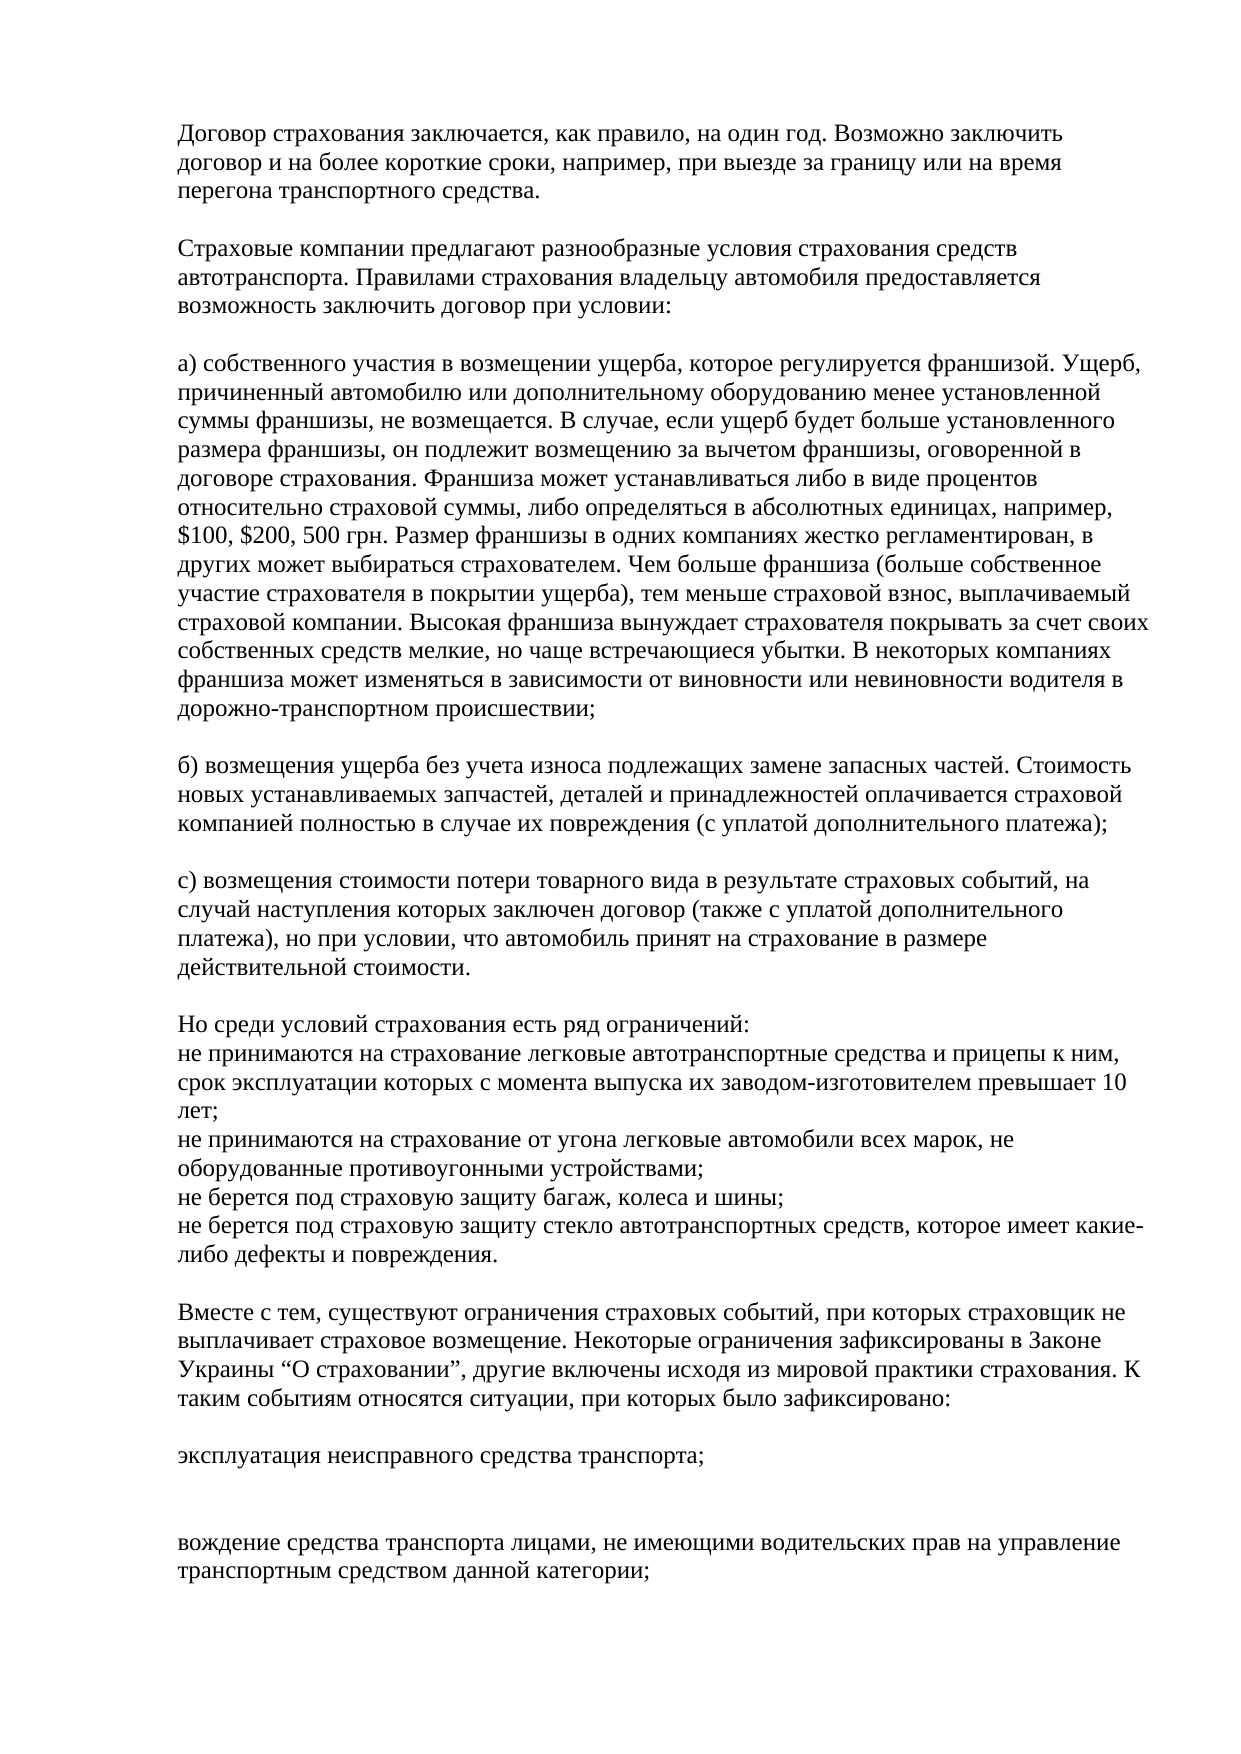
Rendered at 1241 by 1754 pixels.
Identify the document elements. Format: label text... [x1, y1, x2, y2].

text эксплуатация неисправного средства транспорта; [177, 1441, 1152, 1469]
text Договор страхования заключается, как правило, на один год. Возможно заключить договор и на более короткие сроки, например, при выезде за границу или на время перегона транспортного средства. [177, 118, 1152, 204]
text Но среди условий страхования есть ряд ограничений: [177, 1009, 1152, 1038]
text не берется под страховую защиту стекло автотранспортных средств, которое имеет какие-либо дефекты и повреждения. [177, 1211, 1152, 1268]
text Вместе с тем, существуют ограничения страховых событий, при которых страховщик не выплачивает страховое возмещение. Некоторые ограничения зафиксированы в Законе Украины “О страховании”, другие включены исходя из мировой практики страхования. К таким событиям относятся ситуации, при которых было зафиксировано: [177, 1297, 1152, 1412]
text не принимаются на страхование от угона легковые автомобили всех марок, не оборудованные противоугонными устройствами; [177, 1124, 1152, 1182]
text с) возмещения стоимости потери товарного вида в результате страховых событий, на случай наступления которых заключен договор (также с уплатой дополнительного платежа), но при условии, что автомобиль принят на страхование в размере действительной стоимости. [177, 866, 1152, 981]
text а) собственного участия в возмещении ущерба, которое регулируется франшизой. Ущерб, причиненный автомобилю или дополнительному оборудованию менее установленной суммы франшизы, не возмещается. В случае, если ущерб будет больше установленного размера франшизы, он подлежит возмещению за вычетом франшизы, оговоренной в договоре страхования. Франшиза может устанавливаться либо в виде процентов относительно страховой суммы, либо определяться в абсолютных единицах, например, $100, $200, 500 грн. Размер франшизы в одних компаниях жестко регламентирован, в других может выбираться страхователем. Чем больше франшиза (больше собственное участие страхователя в покрытии ущерба), тем меньше страховой взнос, выплачиваемый страховой компании. Высокая франшиза вынуждает страхователя покрывать за счет своих собственных средств мелкие, но чаще встречающиеся убытки. В некоторых компаниях франшиза может изменяться в зависимости от виновности или невиновности водителя в дорожно-транспортном происшествии; [177, 348, 1152, 722]
text вождение средства транспорта лицами, не имеющими водительских прав на управление транспортным средством данной категории; [177, 1527, 1152, 1584]
text не берется под страховую защиту багаж, колеса и шины; [177, 1182, 1152, 1211]
text не принимаются на страхование легковые автотранспортные средства и прицепы к ним, срок эксплуатации которых с момента выпуска их заводом-изготовителем превышает 10 лет; [177, 1038, 1152, 1124]
text Страховые компании предлагают разнообразные условия страхования средств автотранспорта. Правилами страхования владельцу автомобиля предоставляется возможность заключить договор при условии: [177, 233, 1152, 319]
text б) возмещения ущерба без учета износа подлежащих замене запасных частей. Стоимость новых устанавливаемых запчастей, деталей и принадлежностей оплачивается страховой компанией полностью в случае их повреждения (с уплатой дополнительного платежа); [177, 751, 1152, 837]
